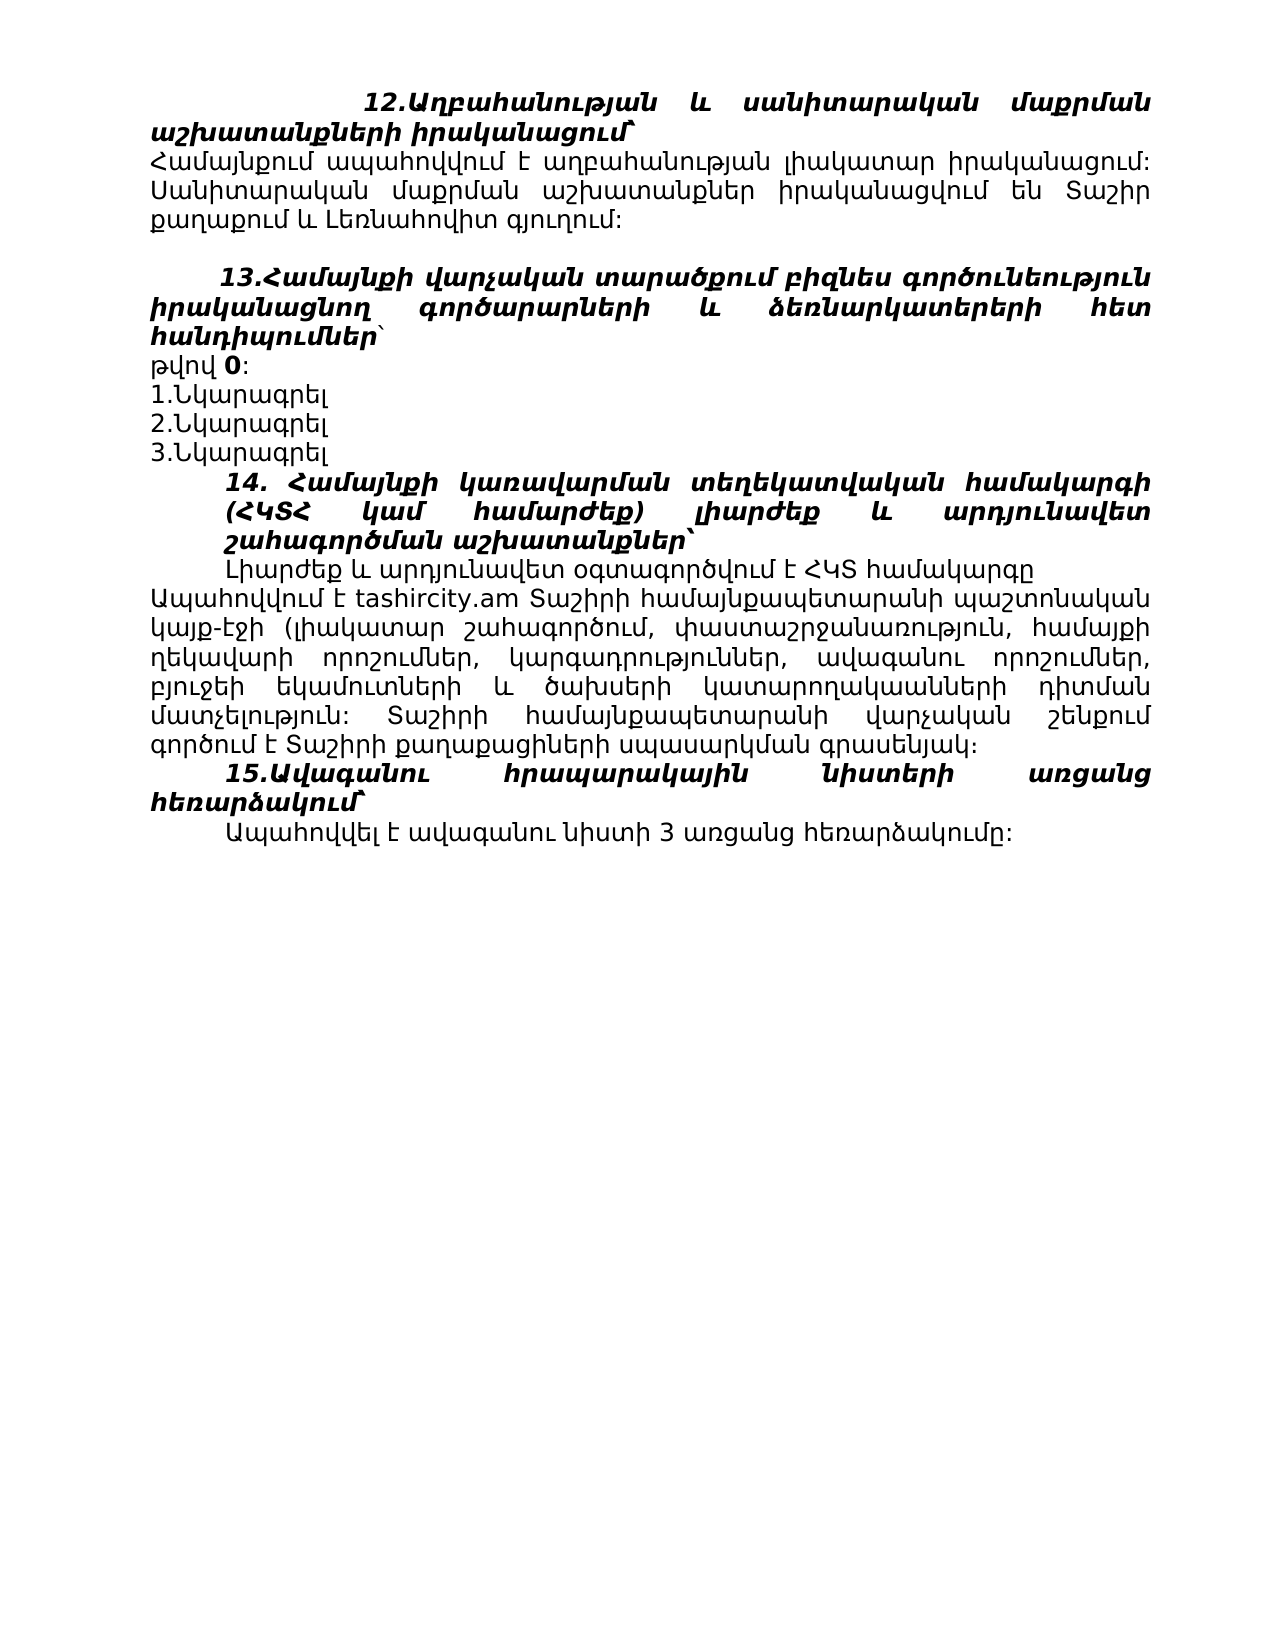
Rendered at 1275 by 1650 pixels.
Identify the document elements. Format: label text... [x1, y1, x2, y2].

text 12.Աղբահանության և սանիտարական մաքրման աշխատանքների իրականացում՝ [150, 89, 1152, 147]
text 15.Ավագանու հրապարակային նիստերի առցանց հեռարձակում՝ [150, 759, 1152, 818]
text 13.Համայնքի վարչական տարածքում բիզնես գործունեություն իրականացնող գործարարների և ձեռնարկատերերի հետ հանդիպումներ՝ [150, 264, 1152, 351]
text 1.Նկարագրել [150, 380, 1152, 409]
text 14. Համայնքի կառավարման տեղեկատվական համակարգի (ՀԿՏՀ կամ համարժեք) լիարժեք և արդյունավետ շահագործման աշխատանքներ՝ [225, 468, 1152, 555]
text 3.Նկարագրել [150, 439, 1152, 468]
text 2.Նկարագրել [150, 409, 1152, 439]
text Ապահովվում է tashircity.am Տաշիրի համայնքապետարանի պաշտոնական կայք-էջի (լիակատար շահագործում, փաստաշրջանառություն, համայքի ղեկավարի որոշումներ, կարգադրություններ, ավագանու որոշումներ, բյուջեի եկամուտների և ծախսերի կատարողակաանների դիտման մատչելություն: Տաշիրի համայնքապետարանի վարչական շենքում գործում է Տաշիրի քաղաքացիների սպասարկման գրասենյակ։ [150, 584, 1152, 759]
text Ապահովվել է ավագանու նիստի 3 առցանց հեռարձակումը: [150, 818, 1152, 847]
text Համայնքում ապահովվում է աղբահանության լիակատար իրականացում: Սանիտարական մաքրման աշխատանքներ իրականացվում են Տաշիր քաղաքում և Լեռնահովիտ գյուղում: [150, 147, 1152, 234]
text Լիարժեք և արդյունավետ օգտագործվում է ՀԿՏ համակարգը [225, 555, 1152, 584]
text թվով 0: [150, 351, 1152, 380]
